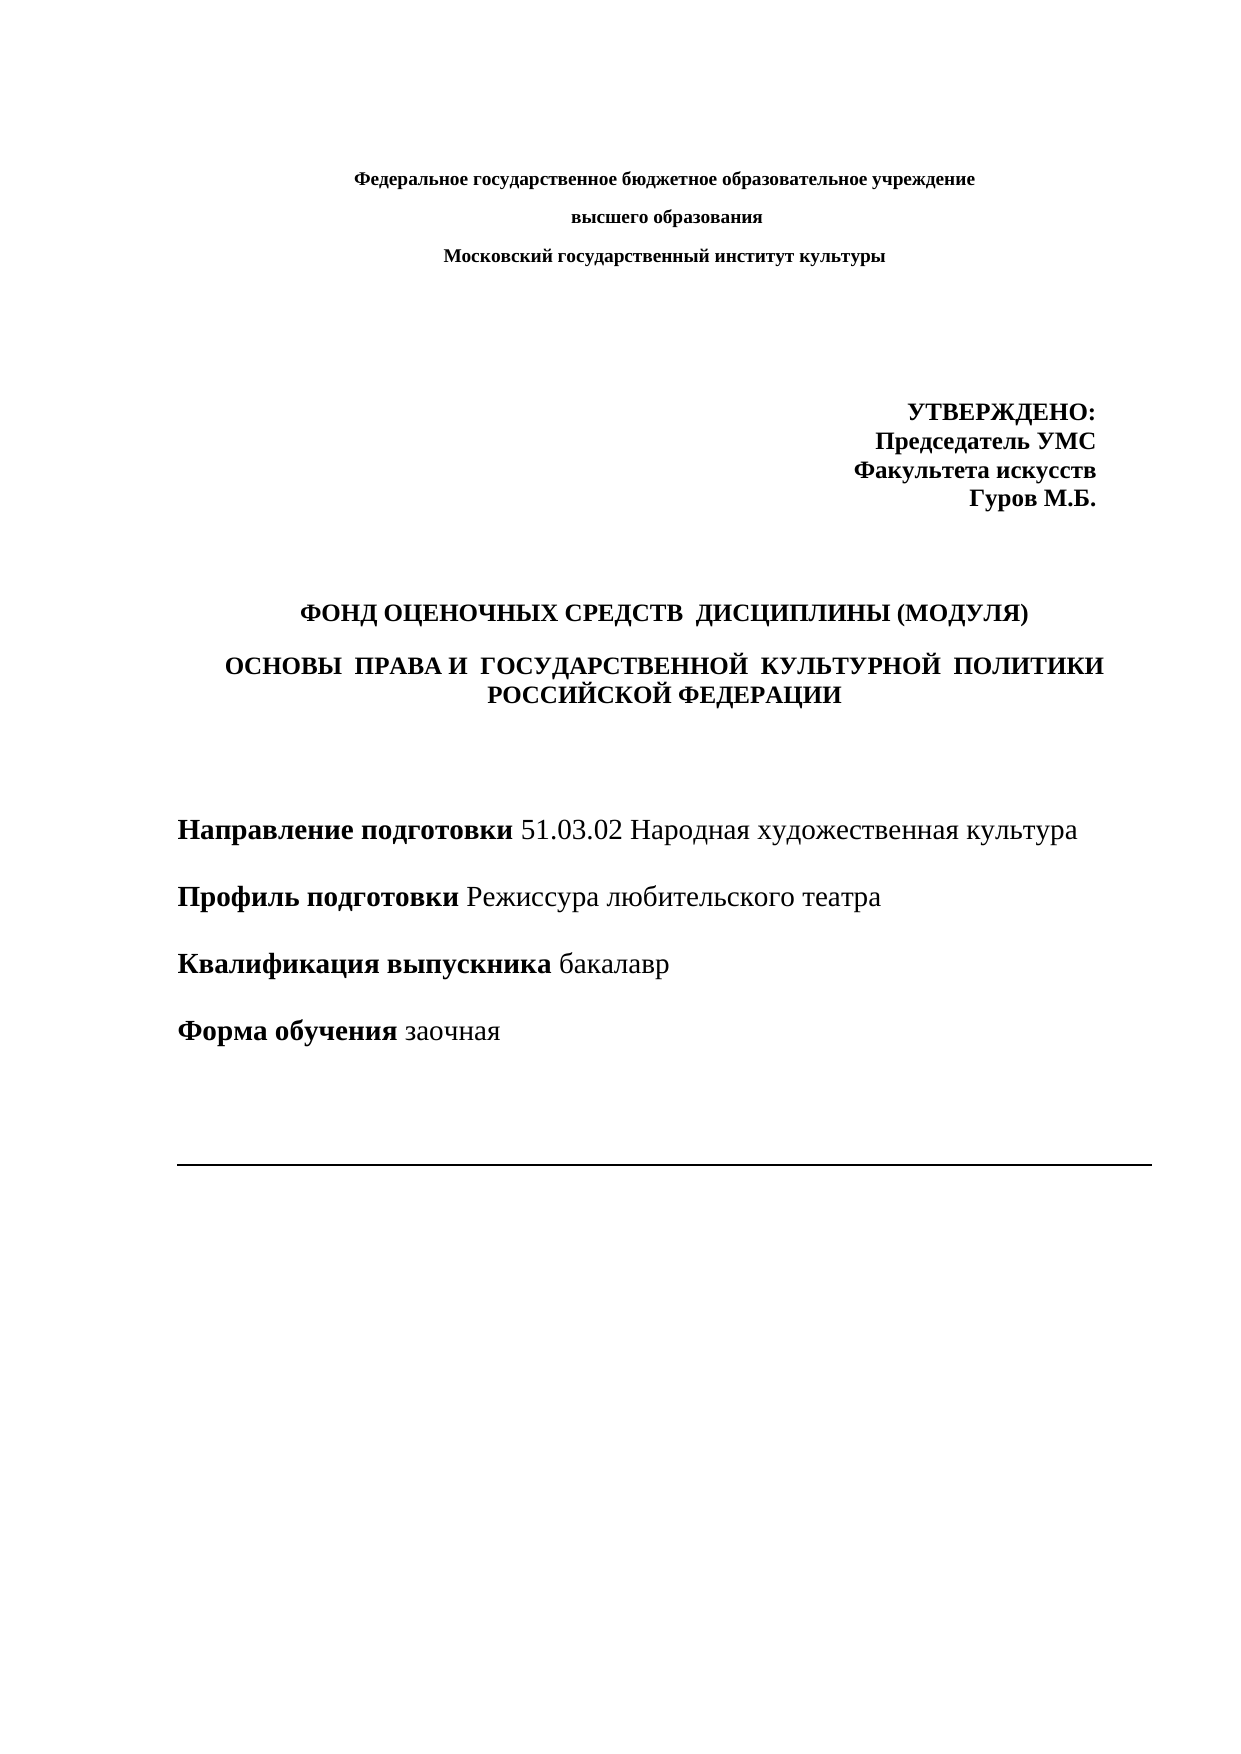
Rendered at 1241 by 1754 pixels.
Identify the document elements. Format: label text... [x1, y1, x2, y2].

text Квалификация выпускника бакалавр [177, 946, 1152, 979]
text РОССИЙСКОЙ ФЕДЕРАЦИИ [177, 680, 1152, 709]
text Направление подготовки 51.03.02 Народная художественная культура [177, 812, 1152, 845]
table_header УТВЕРЖДЕНО: Председатель УМС Факультета искусств Гуров М.Б. [665, 397, 1107, 512]
text Форма обучения заочная [177, 1013, 1152, 1047]
text Московский государственный институт культуры [177, 244, 1152, 282]
text ОСНОВЫ ПРАВА И ГОСУДАРСТВЕННОЙ КУЛЬТУРНОЙ ПОЛИТИКИ [177, 651, 1152, 680]
text высшего образования [177, 206, 1152, 244]
text Профиль подготовки Режиссура любительского театра [177, 879, 1152, 912]
text ФОНД ОЦЕНОЧНЫХ СРЕДСТВ ДИСЦИПЛИНЫ (МОДУЛЯ) [177, 598, 1152, 651]
text Федеральное государственное бюджетное образовательное учреждение [177, 167, 1152, 206]
